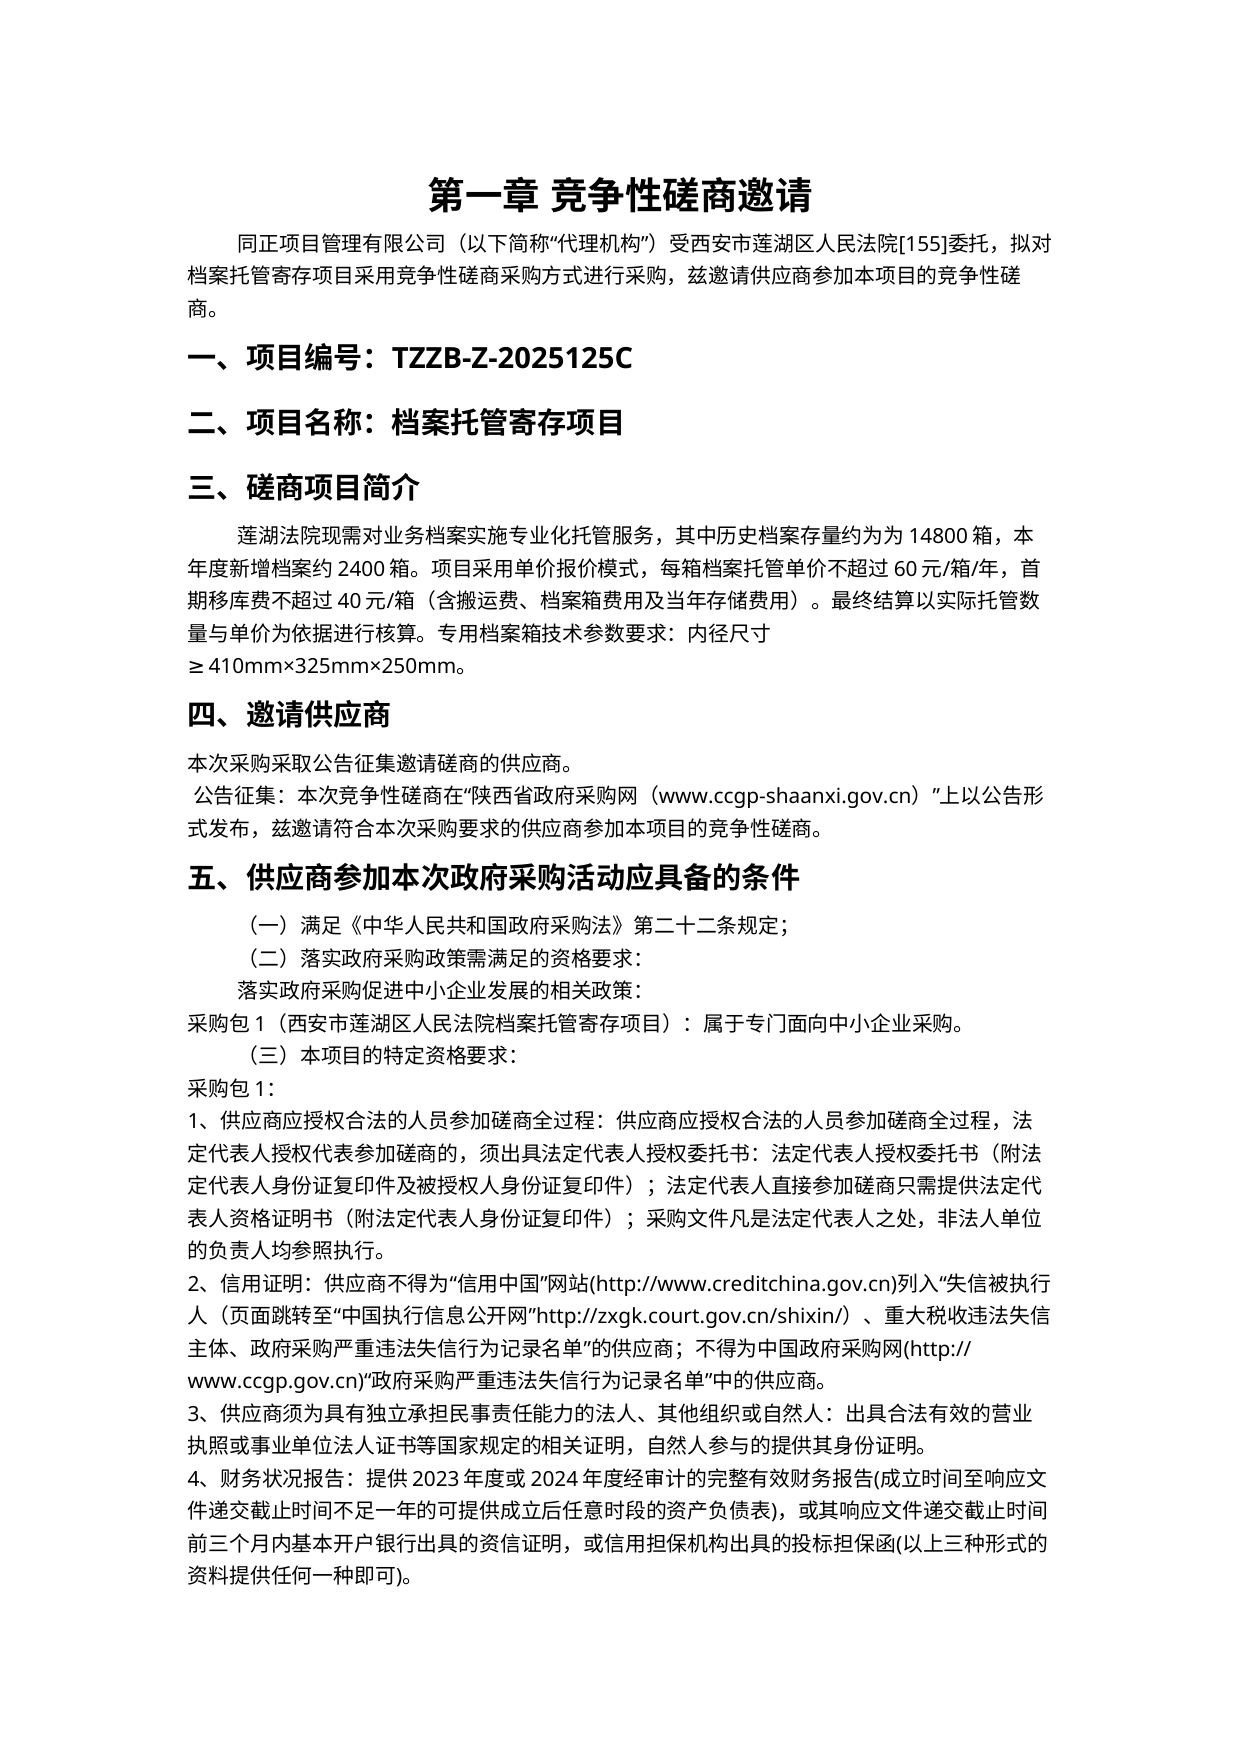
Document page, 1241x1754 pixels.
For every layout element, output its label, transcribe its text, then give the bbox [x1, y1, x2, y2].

text 二、项目名称：档案托管寄存项目 [187, 389, 1053, 454]
text 3、供应商须为具有独立承担民事责任能力的法人、其他组织或自然人：出具合法有效的营业执照或事业单位法人证书等国家规定的相关证明，自然人参与的提供其身份证明。 [187, 1397, 1053, 1462]
text 第一章 竞争性磋商邀请 [187, 162, 1053, 227]
text 五、供应商参加本次政府采购活动应具备的条件 [187, 844, 1053, 909]
text 4、财务状况报告：提供2023年度或2024年度经审计的完整有效财务报告(成立时间至响应文件递交截止时间不足一年的可提供成立后任意时段的资产负债表)，或其响应文件递交截止时间前三个月内基本开户银行出具的资信证明，或信用担保机构出具的投标担保函(以上三种形式的资料提供任何一种即可)。 [187, 1462, 1053, 1592]
text 一、项目编号：TZZB-Z-2025125C [187, 324, 1053, 389]
text （三）本项目的特定资格要求： [187, 1039, 1053, 1072]
text 四、邀请供应商 [187, 682, 1053, 747]
text （二）落实政府采购政策需满足的资格要求： [187, 942, 1053, 974]
text 2、信用证明：供应商不得为“信用中国”网站(http://www.creditchina.gov.cn)列入“失信被执行人（页面跳转至“中国执行信息公开网”http://zxgk.court.gov.cn/shixin/）、重大税收违法失信主体、政府采购严重违法失信行为记录名单”的供应商；不得为中国政府采购网(http://www.ccgp.gov.cn)“政府采购严重违法失信行为记录名单”中的供应商。 [187, 1267, 1053, 1397]
text （一）满足《中华人民共和国政府采购法》第二十二条规定； [187, 909, 1053, 942]
text 本次采购采取公告征集邀请磋商的供应商。 [187, 747, 1053, 779]
text 三、磋商项目简介 [187, 454, 1053, 519]
text 采购包1（西安市莲湖区人民法院档案托管寄存项目）：属于专门面向中小企业采购。 [187, 1007, 1053, 1039]
text 采购包1： [187, 1072, 1053, 1104]
text 落实政府采购促进中小企业发展的相关政策： [187, 974, 1053, 1007]
text 同正项目管理有限公司（以下简称“代理机构”）受西安市莲湖区人民法院[155]委托，拟对档案托管寄存项目采用竞争性磋商采购方式进行采购，兹邀请供应商参加本项目的竞争性磋商。 [187, 227, 1053, 324]
text 公告征集：本次竞争性磋商在“陕西省政府采购网（www.ccgp-shaanxi.gov.cn）”上以公告形式发布，兹邀请符合本次采购要求的供应商参加本项目的竞争性磋商。 [187, 779, 1053, 844]
text 莲湖法院现需对业务档案实施专业化托管服务，其中历史档案存量约为为14800箱，本年度新增档案约2400箱。项目采用单价报价模式，每箱档案托管单价不超过60元/箱/年，首期移库费不超过40元/箱（含搬运费、档案箱费用及当年存储费用）。最终结算以实际托管数量与单价为依据进行核算。专用档案箱技术参数要求：内径尺寸≥410mm×325mm×250mm。 [187, 519, 1053, 682]
text 1、供应商应授权合法的人员参加磋商全过程：供应商应授权合法的人员参加磋商全过程，法定代表人授权代表参加磋商的，须出具法定代表人授权委托书：法定代表人授权委托书（附法定代表人身份证复印件及被授权人身份证复印件）；法定代表人直接参加磋商只需提供法定代表人资格证明书（附法定代表人身份证复印件）；采购文件凡是法定代表人之处，非法人单位的负责人均参照执行。 [187, 1104, 1053, 1267]
